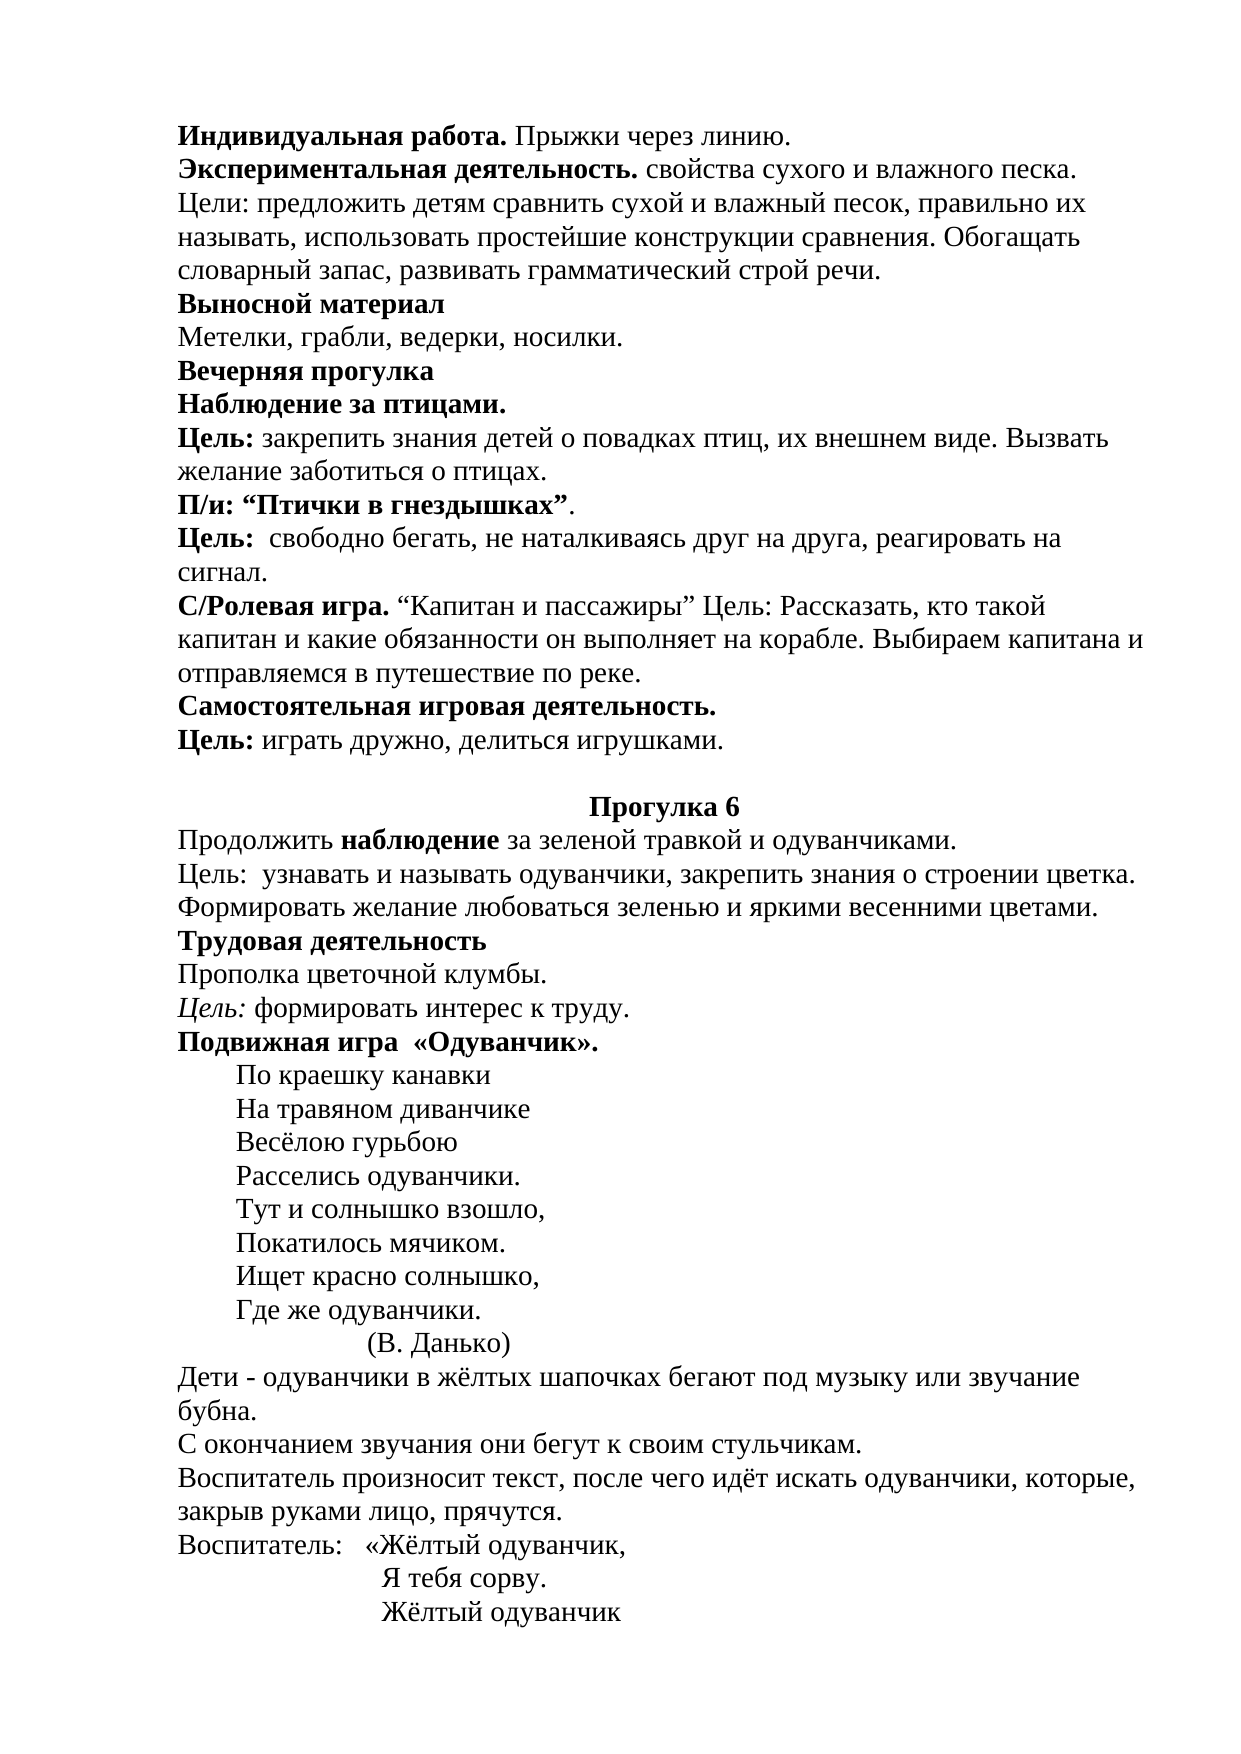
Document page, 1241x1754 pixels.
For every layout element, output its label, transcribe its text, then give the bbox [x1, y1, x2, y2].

text Цель: закрепить знания детей о повадках птиц, их внешнем виде. Вызвать желание заботиться о птицах. [177, 420, 1152, 487]
text Покатилось мячиком. [177, 1225, 1152, 1258]
text Жёлтый одуванчик [177, 1594, 1152, 1627]
text Вечерняя прогулка [177, 353, 1152, 386]
text Прополка цветочной клумбы. [177, 957, 1152, 990]
text Расселись одуванчики. [177, 1158, 1152, 1191]
text П/и: “Птички в гнездышках”. [177, 487, 1152, 521]
text Метелки, грабли, ведерки, носилки. [177, 319, 1152, 353]
text Цели: предложить детям сравнить сухой и влажный песок, правильно их называть, использовать простейшие конструкции сравнения. Обогащать словарный запас, развивать грамматический строй речи. [177, 185, 1152, 286]
text Где же одуванчики. [177, 1292, 1152, 1326]
text Воспитатель: «Жёлтый одуванчик, [177, 1527, 1152, 1560]
text Ищет красно солнышко, [177, 1258, 1152, 1292]
text Наблюдение за птицами. [177, 386, 1152, 420]
text Дети - одуванчики в жёлтых шапочках бегают под музыку или звучание бубна. [177, 1359, 1152, 1426]
text Прогулка 6 [177, 789, 1152, 822]
text Экспериментальная деятельность. свойства сухого и влажного песка. [177, 152, 1152, 185]
text На травяном диванчике [177, 1091, 1152, 1124]
text Тут и солнышко взошло, [177, 1191, 1152, 1225]
text Цель: играть дружно, делиться игрушками. [177, 722, 1152, 755]
text С окончанием звучания они бегут к своим стульчикам. [177, 1426, 1152, 1460]
text Подвижная игра «Одуванчик». [177, 1024, 1152, 1057]
text Весёлою гурьбою [177, 1124, 1152, 1158]
text Трудовая деятельность [177, 923, 1152, 957]
text Воспитатель произносит текст, после чего идёт искать одуванчики, которые, закрыв руками лицо, прячутся. [177, 1460, 1152, 1527]
text Цель: свободно бегать, не наталкиваясь друг на друга, реагировать на сигнал. [177, 521, 1152, 588]
text Цель: узнавать и называть одуванчики, закрепить знания о строении цветка. Формировать желание любоваться зеленью и яркими весенними цветами. [177, 856, 1152, 923]
text Индивидуальная работа. Прыжки через линию. [177, 118, 1152, 152]
text Самостоятельная игровая деятельность. [177, 688, 1152, 722]
text Продолжить наблюдение за зеленой травкой и одуванчиками. [177, 822, 1152, 856]
text По краешку канавки [177, 1057, 1152, 1091]
text Выносной материал [177, 286, 1152, 319]
text Цель: формировать интерес к труду. [177, 990, 1152, 1024]
text (В. Данько) [177, 1326, 1152, 1359]
text С/Ролевая игра. “Капитан и пассажиры” Цель: Рассказать, кто такой капитан и какие обязанности он выполняет на корабле. Выбираем капитана и отправляемся в путешествие по реке. [177, 588, 1152, 688]
text Я тебя сорву. [177, 1560, 1152, 1594]
